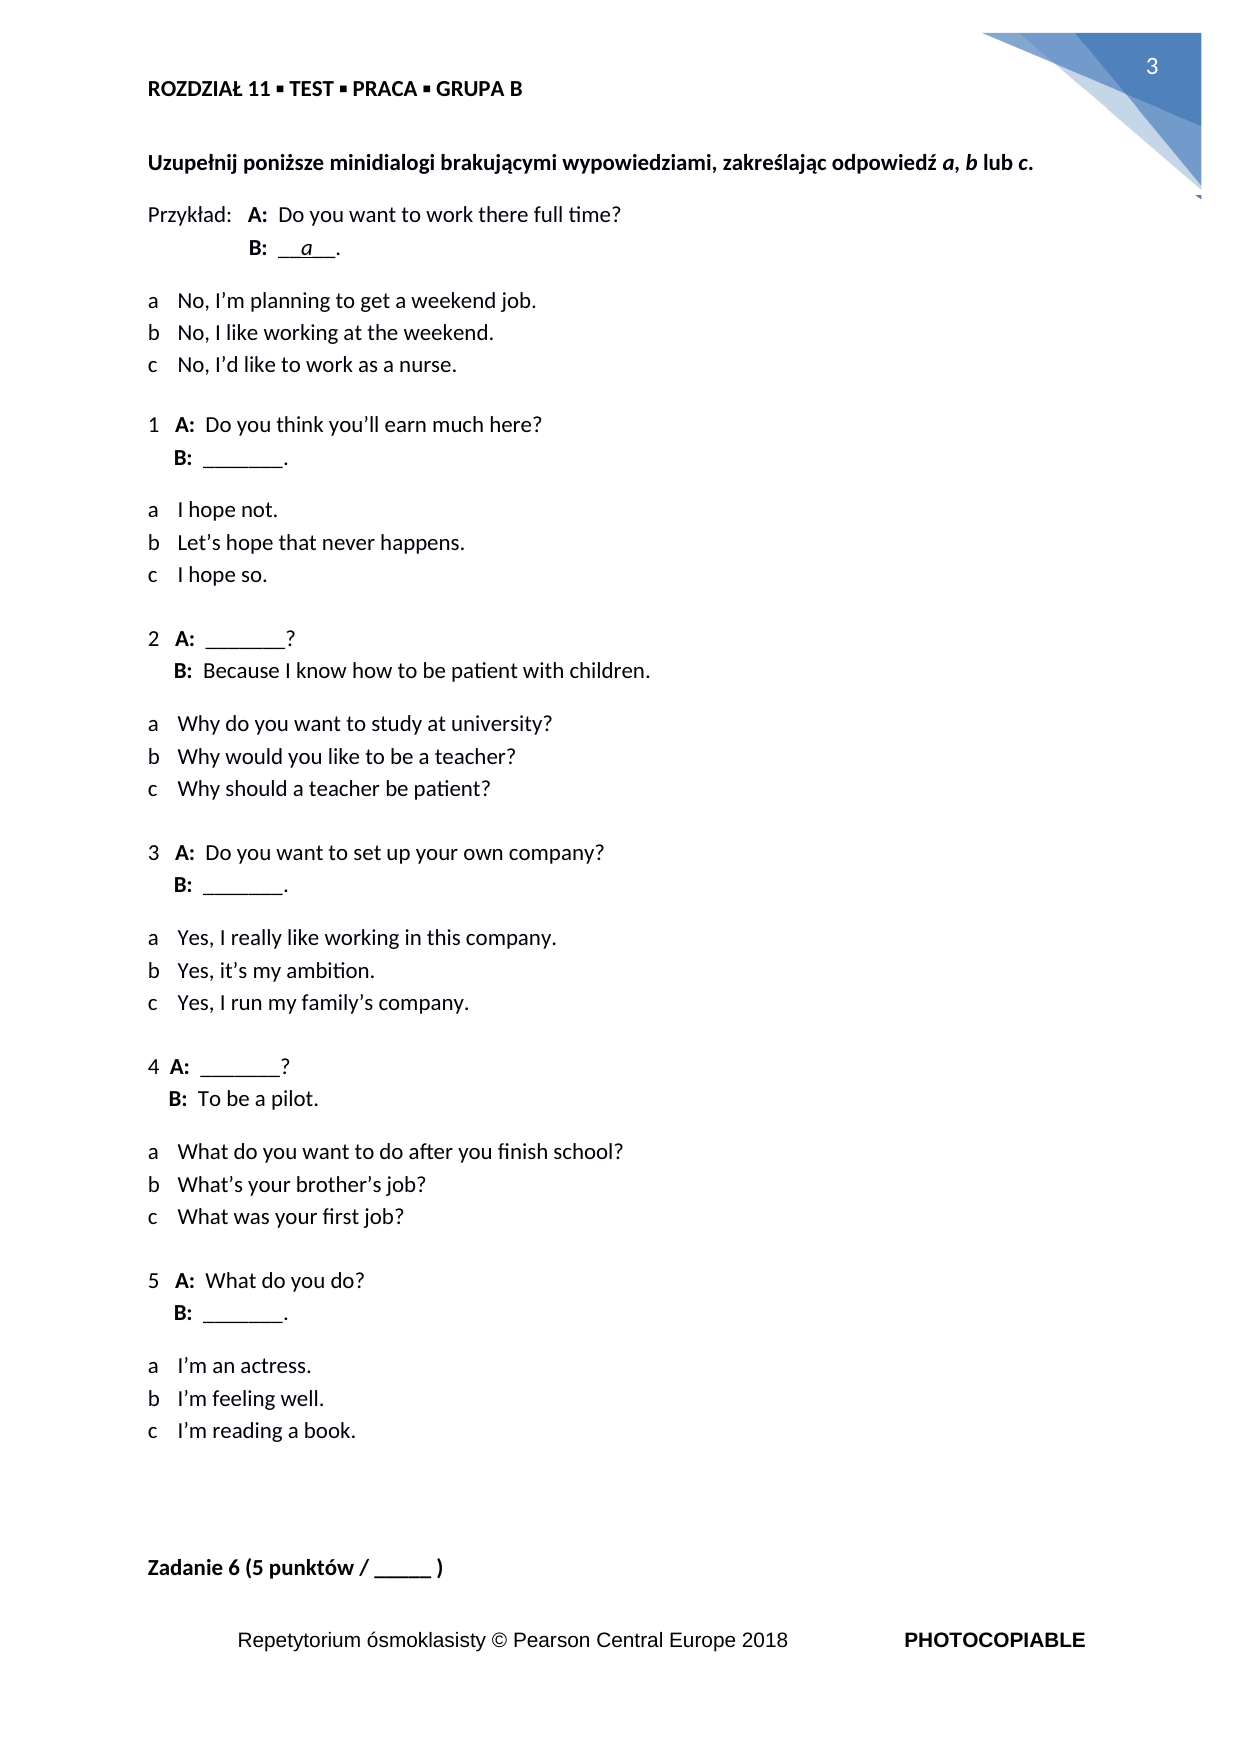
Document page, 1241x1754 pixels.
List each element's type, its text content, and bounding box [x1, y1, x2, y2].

list Why do you want to study at university? [148, 709, 1093, 738]
list I hope not. [148, 496, 1093, 524]
list Yes, it’s my ambition. [148, 956, 1093, 984]
list What was your first job? [148, 1202, 1093, 1230]
picture [965, 27, 1202, 191]
list Let’s hope that never happens. [148, 528, 1093, 556]
list Yes, I really like working in this company. [148, 923, 1093, 952]
list What’s your brother’s job? [148, 1170, 1093, 1198]
list No, I’d like to work as a nurse. [148, 350, 1093, 378]
text B: _______. [148, 1298, 1093, 1326]
text B: To be a pilot. [148, 1084, 1093, 1112]
text 1 A: Do you think you’ll earn much here? [148, 410, 1093, 438]
list Zadanie 6 (5 punktów / _____ ) [148, 1553, 1093, 1581]
text Przykład: A: Do you want to work there full time? [148, 201, 1093, 229]
text B: _______. [148, 443, 1093, 471]
list No, I’m planning to get a weekend job. [148, 286, 1093, 314]
list I’m feeling well. [148, 1384, 1093, 1412]
text 3 A: Do you want to set up your own company? [148, 838, 1093, 866]
list No, I like working at the weekend. [148, 318, 1093, 346]
text Uzupełnij poniższe minidialogi brakującymi wypowiedziami, zakreślając odpowiedź a, b lub c. [148, 148, 1093, 176]
list I’m reading a book. [148, 1416, 1093, 1444]
list Why would you like to be a teacher? [148, 742, 1093, 770]
text B: Because I know how to be patient with children. [148, 657, 1093, 684]
text 5 A: What do you do? [148, 1266, 1093, 1294]
list I’m an actress. [148, 1351, 1093, 1379]
text 4 A: _______? [148, 1052, 1093, 1080]
list I hope so. [148, 560, 1093, 588]
text B: _______. [148, 871, 1093, 898]
text 2 A: _______? [148, 624, 1093, 652]
list Why should a teacher be patient? [148, 774, 1093, 802]
text B: __a__. [223, 233, 1093, 261]
list Yes, I run my family’s company. [148, 988, 1093, 1016]
list What do you want to do after you finish school? [148, 1137, 1093, 1166]
